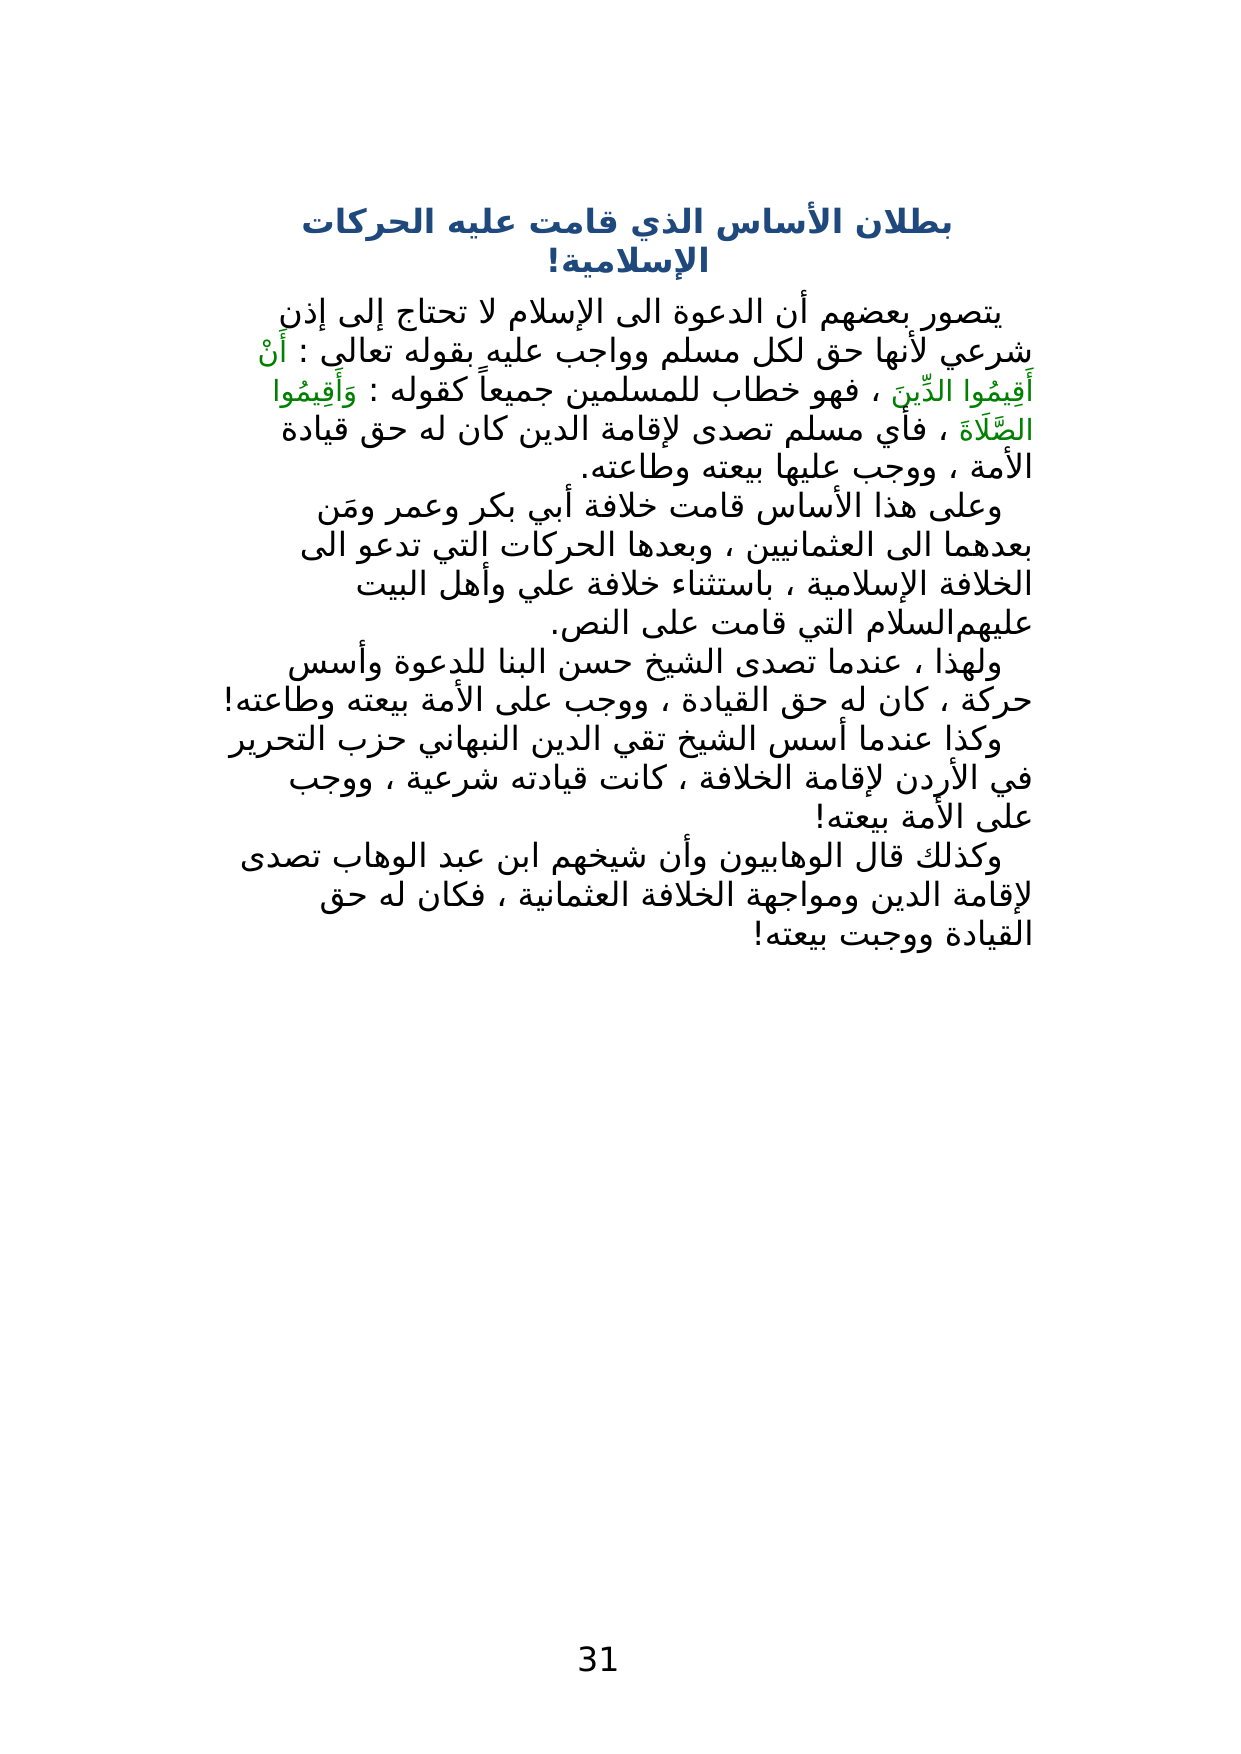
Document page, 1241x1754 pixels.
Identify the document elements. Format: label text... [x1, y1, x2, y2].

text وعلى هذا الأساس قامت خلافة أبي بكر وعمر ومَن بعدهما الى العثمانيين ، وبعدها الحركات التي تدعو الى الخلافة الإسلامية ، باستثناء خلافة علي وأهل البيت عليهم‌السلام التي قامت على النص. [222, 487, 1033, 642]
text وكذلك قال الوهابيون وأن شيخهم ابن عبد الوهاب تصدى لإقامة الدين ومواجهة الخلافة العثمانية ، فكان له حق القيادة ووجبت بيعته! [222, 836, 1033, 953]
text يتصور بعضهم أن الدعوة الى الإسلام لا تحتاج إلى إذن شرعي لأنها حق لكل مسلم وواجب عليه بقوله تعالى : أَنْ أَقِيمُوا الدِّينَ ، فهو خطاب للمسلمين جميعاً كقوله : وَأَقِيمُوا الصَّلَاةَ ، فأي مسلم تصدى لإقامة الدين كان له حق قيادة الأمة ، ووجب عليها بيعته وطاعته. [222, 292, 1033, 487]
subtitle بطلان الأساس الذي قامت عليه الحركات الإسلامية! [222, 202, 1033, 280]
text ولهذا ، عندما تصدى الشيخ حسن البنا للدعوة وأسس حركة ، كان له حق القيادة ، ووجب على الأمة بيعته وطاعته! [222, 642, 1033, 720]
text وكذا عندما أسس الشيخ تقي الدين النبهاني حزب التحرير في الأردن لإقامة الخلافة ، كانت قيادته شرعية ، ووجب على الأمة بيعته! [222, 720, 1033, 836]
